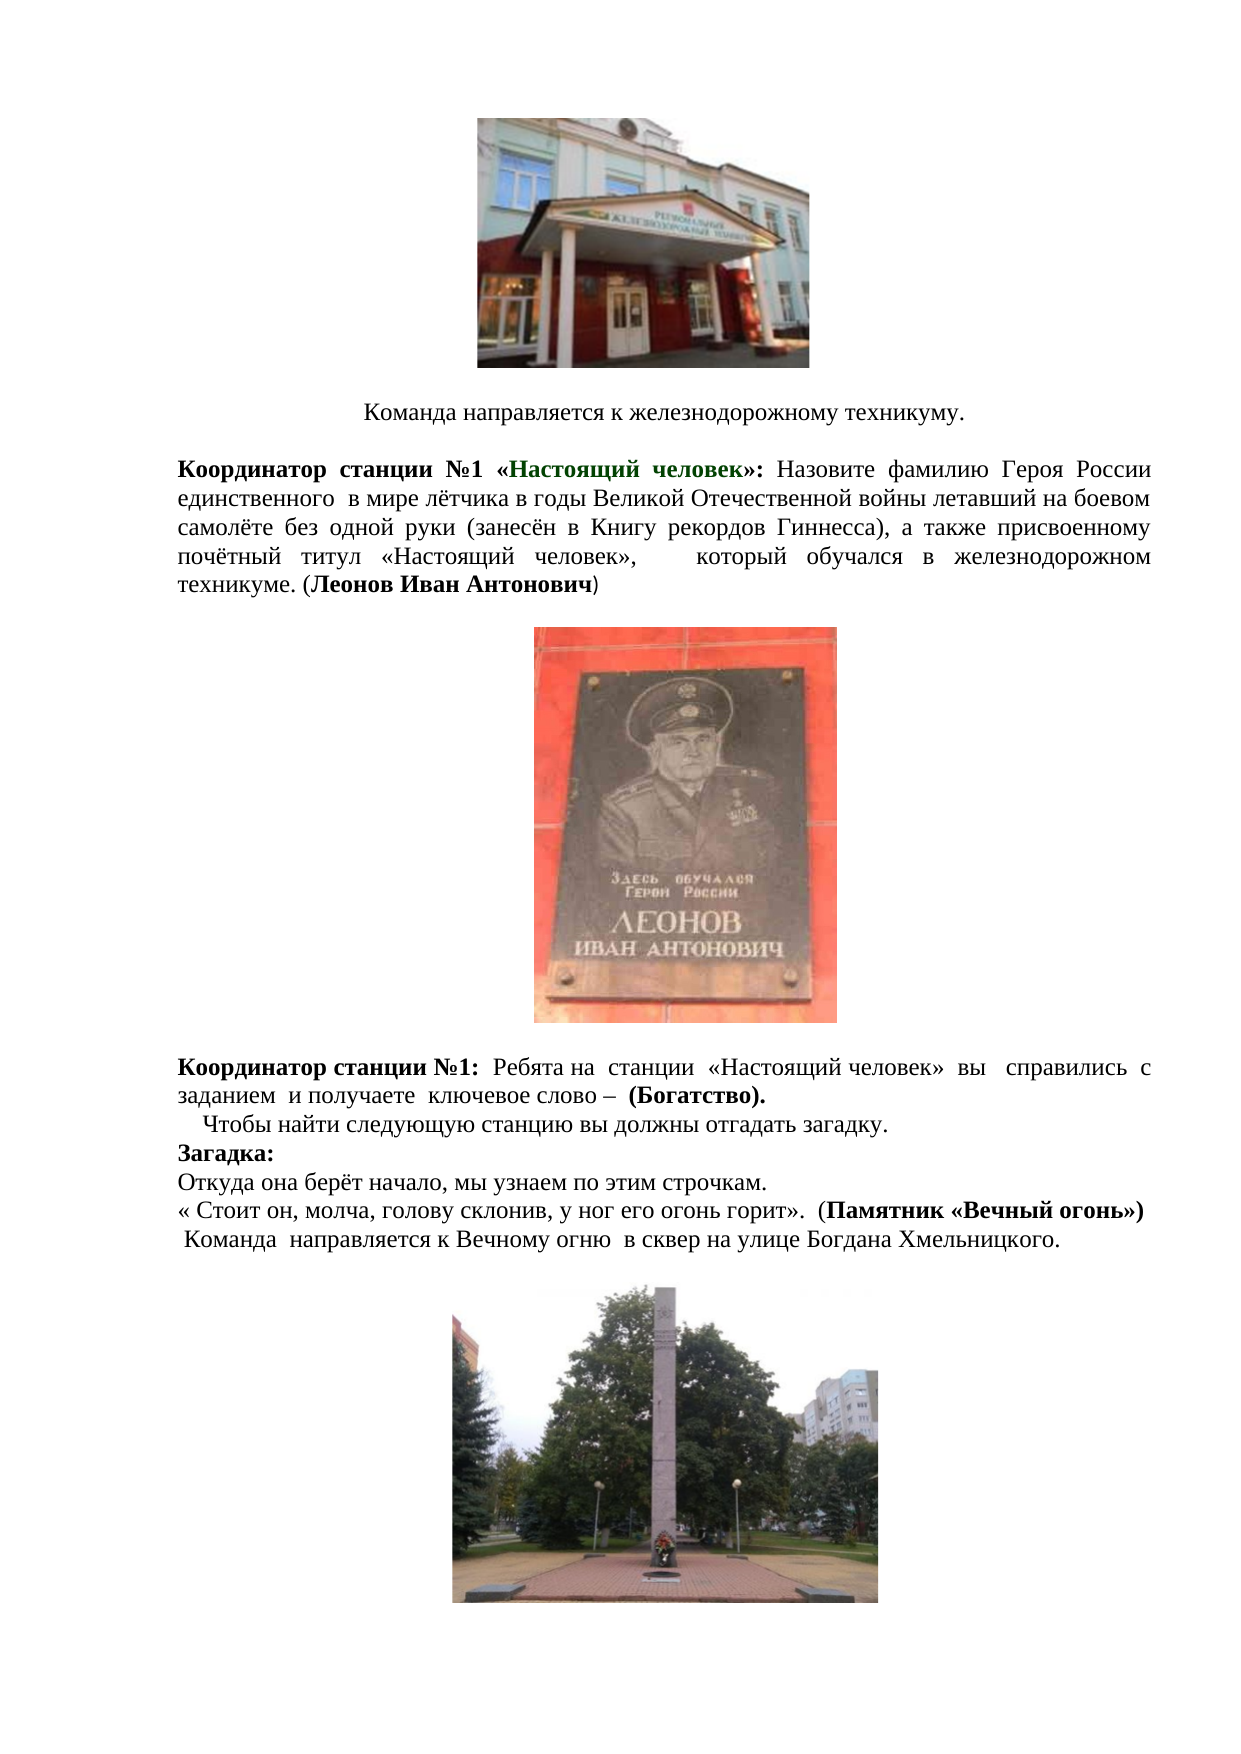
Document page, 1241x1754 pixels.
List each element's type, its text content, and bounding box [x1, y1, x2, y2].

picture [477, 118, 810, 368]
text Откуда она берёт начало, мы узнаем по этим строчкам. [177, 1167, 1152, 1196]
picture [452, 1282, 879, 1603]
text « Стоит он, молча, голову склонив, у ног его огонь горит». (Памятник «Вечный огонь») [177, 1196, 1152, 1224]
text Координатор станции №1: Ребята на станции «Настоящий человек» вы справились с заданием и получаете ключевое слово – (Богатство). [177, 1052, 1152, 1109]
text Команда направляется к железнодорожному техникуму. [177, 397, 1152, 425]
text Команда направляется к Вечному огню в сквер на улице Богдана Хмельницкого. [177, 1224, 1152, 1253]
picture [534, 627, 837, 1023]
text Координатор станции №1 «Настоящий человек»: Назовите фамилию Героя России единственного в мире лётчика в годы Великой Отечественной войны летавший на боевом самолёте без одной руки (занесён в Книгу рекордов Гиннесса), а также присвоенному почётный титул «Настоящий человек», который обучался в железнодорожном техникуме. (Леонов Иван Антонович) [177, 454, 1152, 599]
text Чтобы найти следующую станцию вы должны отгадать загадку. [177, 1109, 1152, 1138]
text Загадка: [177, 1138, 1152, 1167]
